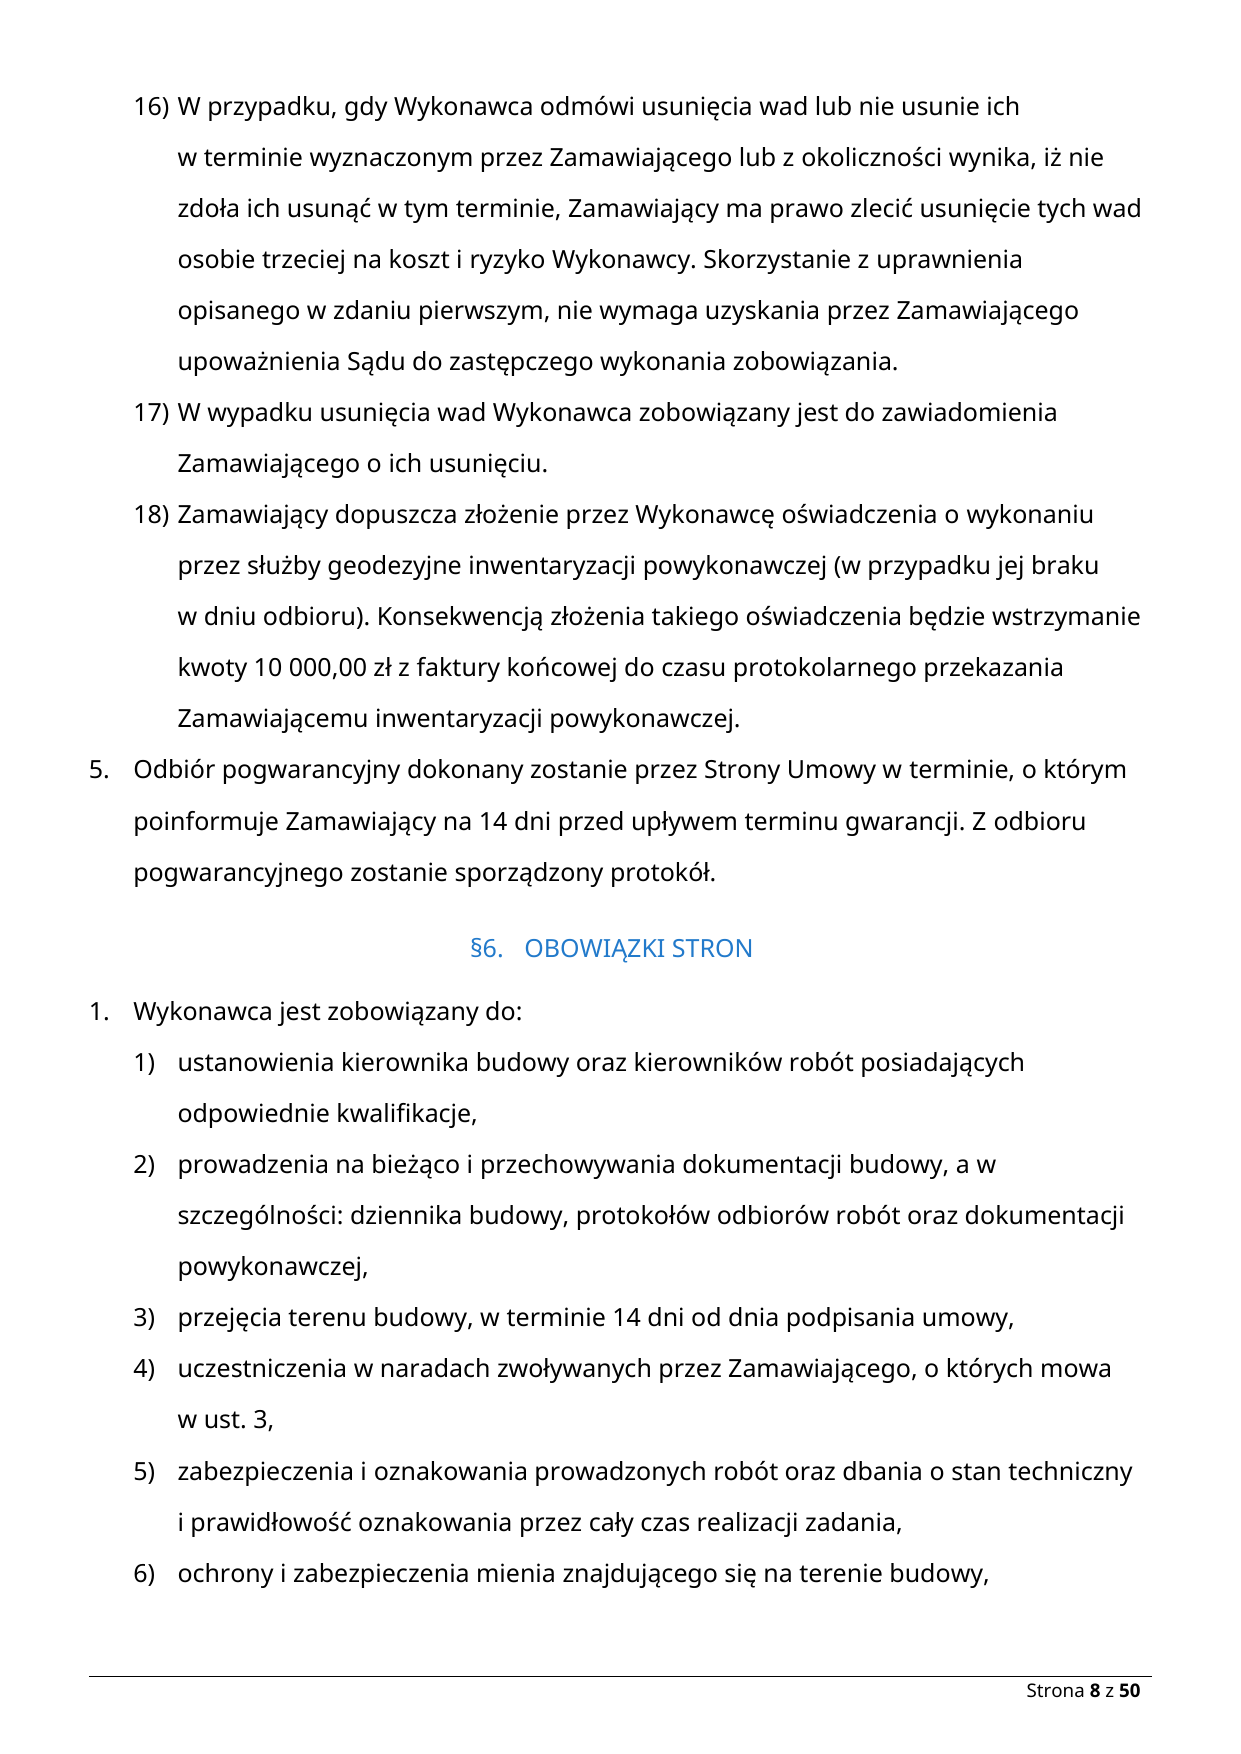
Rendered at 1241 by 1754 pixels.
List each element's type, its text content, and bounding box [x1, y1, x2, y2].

list ochrony i zabezpieczenia mienia znajdującego się na terenie budowy, [133, 1555, 1152, 1589]
subtitle OBOWIĄZKI STRON [89, 930, 1152, 964]
list W wypadku usunięcia wad Wykonawca zobowiązany jest do zawiadomienia Zamawiającego o ich usunięciu. [133, 395, 1152, 480]
list przejęcia terenu budowy, w terminie 14 dni od dnia podpisania umowy, [133, 1300, 1152, 1334]
list ustanowienia kierownika budowy oraz kierowników robót posiadających odpowiednie kwalifikacje, [133, 1045, 1152, 1130]
list Wykonawca jest zobowiązany do: [89, 994, 1152, 1028]
list zabezpieczenia i oznakowania prowadzonych robót oraz dbania o stan techniczny i prawidłowość oznakowania przez cały czas realizacji zadania, [133, 1453, 1152, 1538]
list W przypadku, gdy Wykonawca odmówi usunięcia wad lub nie usunie ich w terminie wyznaczonym przez Zamawiającego lub z okoliczności wynika, iż nie zdoła ich usunąć w tym terminie, Zamawiający ma prawo zlecić usunięcie tych wad osobie trzeciej na koszt i ryzyko Wykonawcy. Skorzystanie z uprawnienia opisanego w zdaniu pierwszym, nie wymaga uzyskania przez Zamawiającego upoważnienia Sądu do zastępczego wykonania zobowiązania. [133, 89, 1152, 378]
list Zamawiający dopuszcza złożenie przez Wykonawcę oświadczenia o wykonaniu przez służby geodezyjne inwentaryzacji powykonawczej (w przypadku jej braku w dniu odbioru). Konsekwencją złożenia takiego oświadczenia będzie wstrzymanie kwoty 10 000,00 zł z faktury końcowej do czasu protokolarnego przekazania Zamawiającemu inwentaryzacji powykonawczej. [133, 497, 1152, 735]
list prowadzenia na bieżąco i przechowywania dokumentacji budowy, a w szczególności: dziennika budowy, protokołów odbiorów robót oraz dokumentacji powykonawczej, [133, 1147, 1152, 1283]
list Odbiór pogwarancyjny dokonany zostanie przez Strony Umowy w terminie, o którym poinformuje Zamawiający na 14 dni przed upływem terminu gwarancji. Z odbioru pogwarancyjnego zostanie sporządzony protokół. [89, 752, 1152, 888]
list uczestniczenia w naradach zwoływanych przez Zamawiającego, o których mowa w ust. 3, [133, 1351, 1152, 1436]
